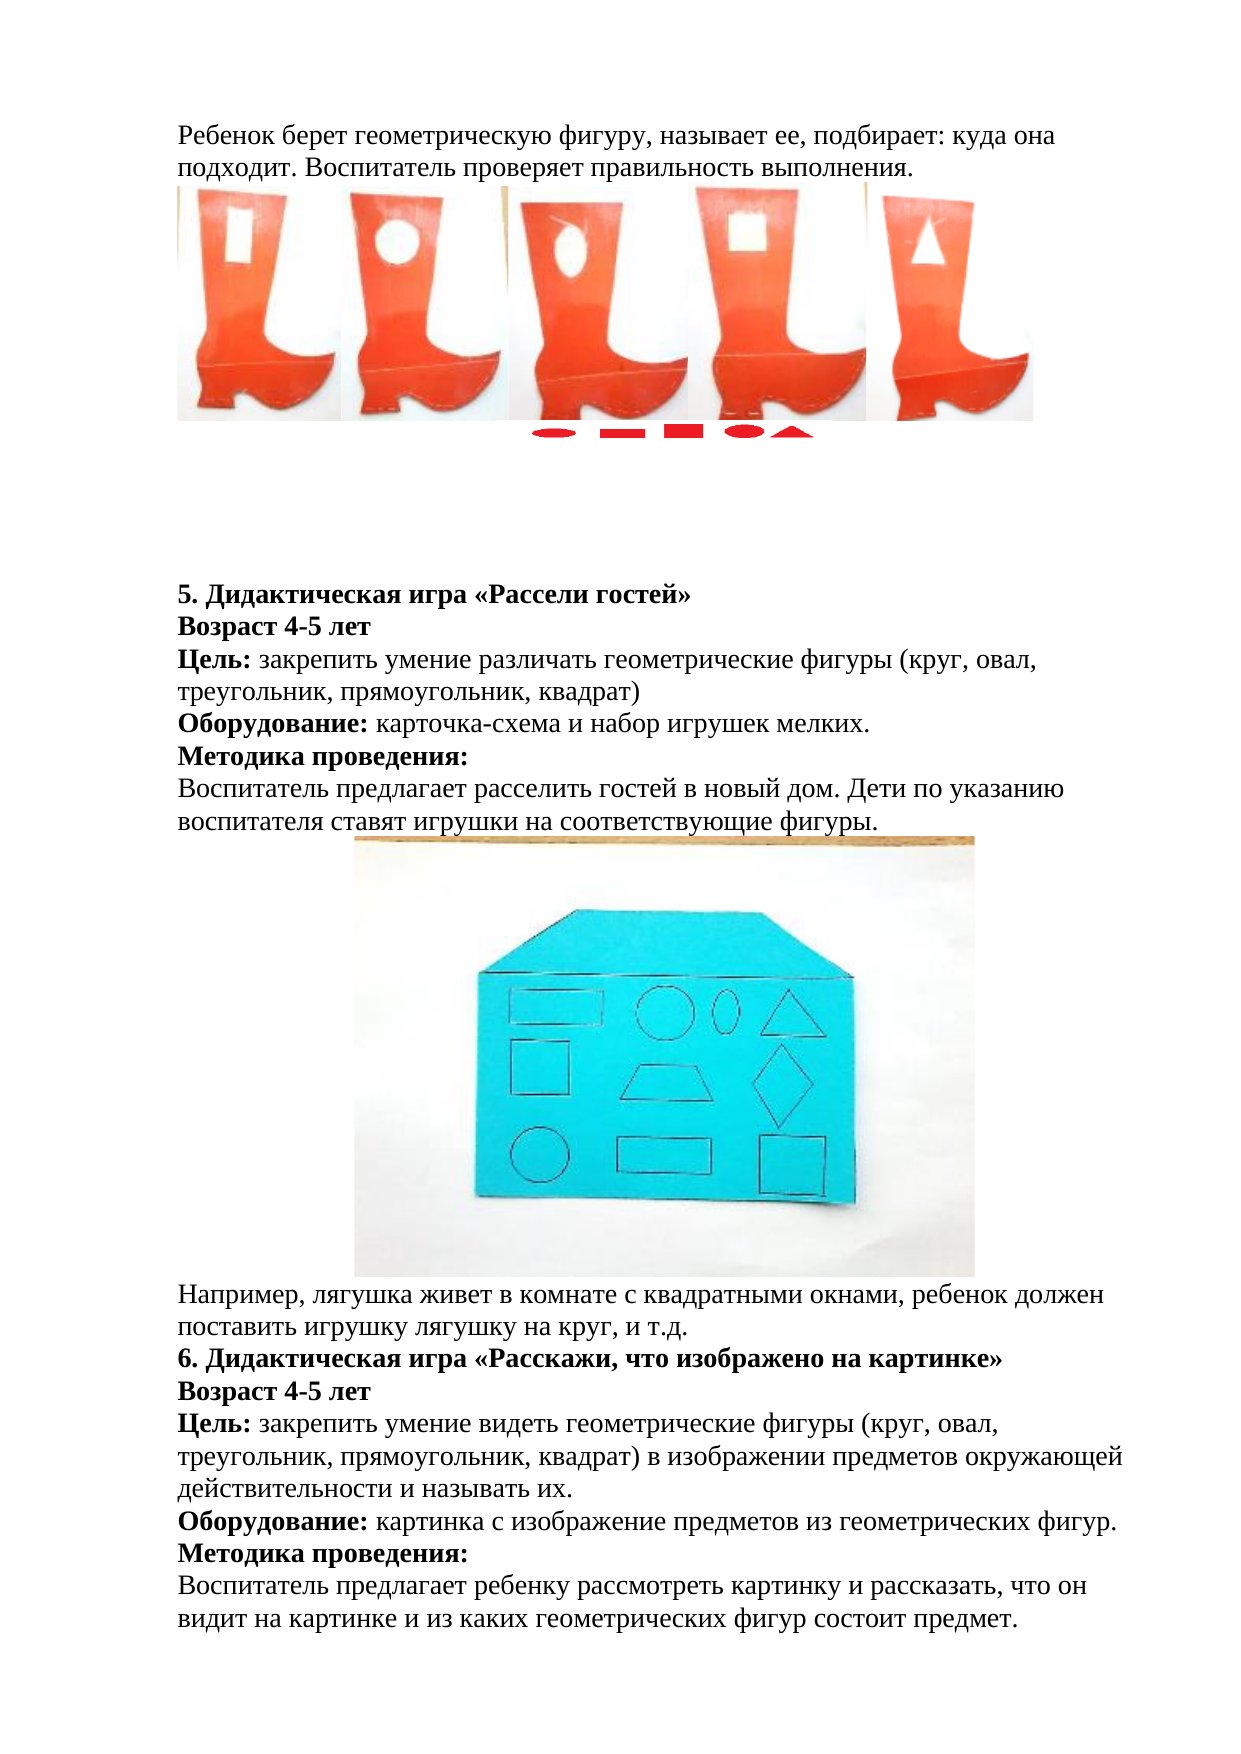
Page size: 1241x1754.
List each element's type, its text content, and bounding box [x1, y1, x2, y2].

text Цель: закрепить умение видеть геометрические фигуры (круг, овал, треугольник, прямоугольник, квадрат) в изображении предметов окружающей действительности и называть их. [177, 1406, 1152, 1503]
text Оборудование: картинка с изображение предметов из геометрических фигур. [177, 1503, 1152, 1536]
text 6. Дидактическая игра «Расскажи, что изображено на картинке» [177, 1342, 1152, 1374]
picture [354, 836, 975, 1277]
text Возраст 4-5 лет [177, 1374, 1152, 1406]
text Методика проведения: [177, 739, 1152, 771]
text Например, лягушка живет в комнате с квадратными окнами, ребенок должен поставить игрушку лягушку на круг, и т.д. [177, 1277, 1152, 1342]
picture [177, 182, 1034, 516]
text Воспитатель предлагает ребенку рассмотреть картинку и рассказать, что он видит на картинке и из каких геометрических фигур состоит предмет. [177, 1568, 1152, 1633]
text Цель: закрепить умение различать геометрические фигуры (круг, овал, треугольник, прямоугольник, квадрат) [177, 642, 1152, 707]
text Возраст 4-5 лет [177, 609, 1152, 642]
text Оборудование: карточка-схема и набор игрушек мелких. [177, 707, 1152, 739]
text 5. Дидактическая игра «Рассели гостей» [177, 577, 1152, 609]
text Ребенок берет геометрическую фигуру, называет ее, подбирает: куда она подходит. Воспитатель проверяет правильность выполнения. [177, 118, 1152, 183]
text Методика проведения: [177, 1536, 1152, 1568]
text Воспитатель предлагает расселить гостей в новый дом. Дети по указанию воспитателя ставят игрушки на соответствующие фигуры. [177, 771, 1152, 836]
